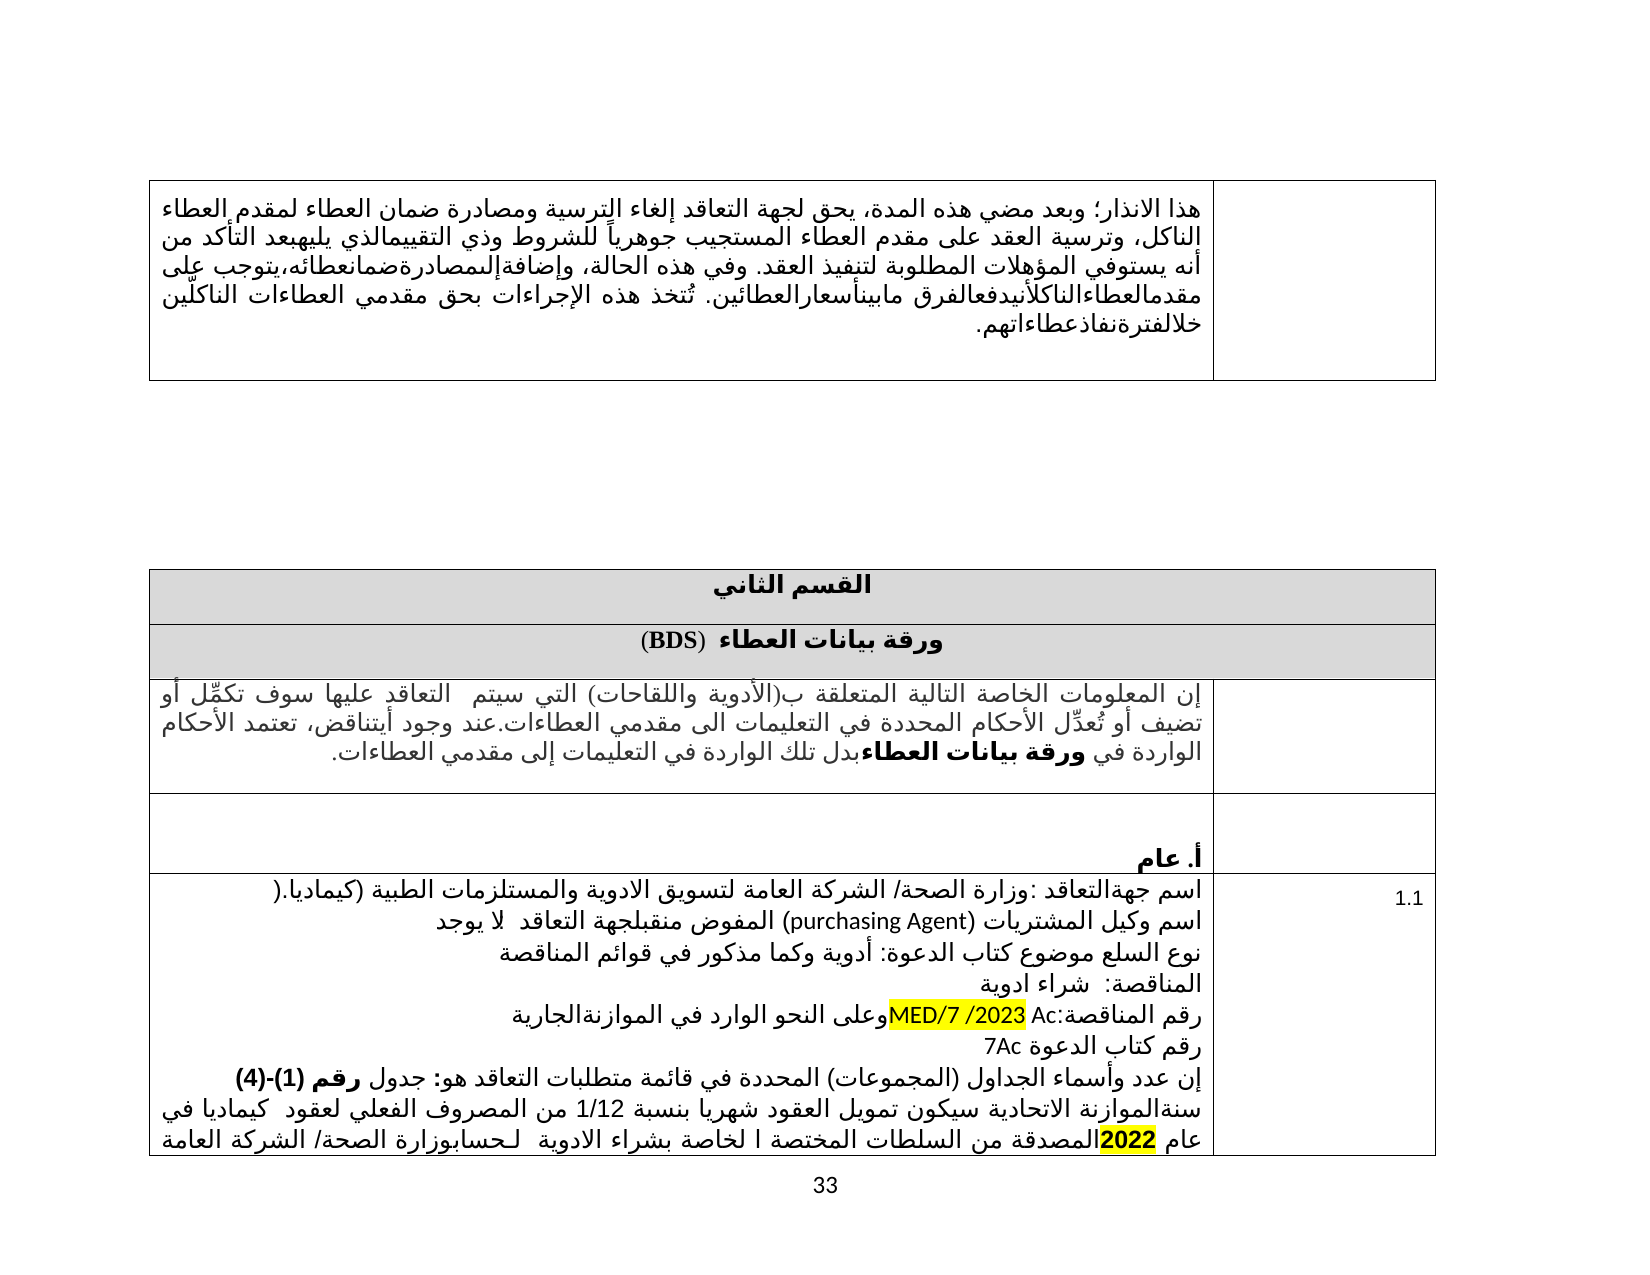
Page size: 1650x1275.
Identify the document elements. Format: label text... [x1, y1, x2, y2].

table_cell ورقة بيانات العطاء (BDS) [150, 625, 1435, 678]
table_cell [1214, 794, 1435, 872]
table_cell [150, 874, 1213, 1155]
table_header القسم الثاني [150, 570, 1435, 624]
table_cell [150, 181, 1213, 380]
table_cell إن المعلومات الخاصة التالية المتعلقة ب(الأدوية واللقاحات) التي سيتم التعاقد عليها سوف تكمِّل أو تضيف أو تُعدِّل الأحكام المحددة في التعليمات الى مقدمي العطاءات.عند وجود أيتناقض، تعتمد الأحكام الواردة في ورقة بيانات العطاءبدل تلك الواردة في التعليمات إلى مقدمي العطاءات. [150, 680, 1213, 793]
table_cell [1214, 680, 1435, 793]
table_cell [1214, 181, 1435, 380]
table_cell أ. عام [150, 794, 1213, 872]
table_cell 1.1 [1214, 874, 1435, 1155]
